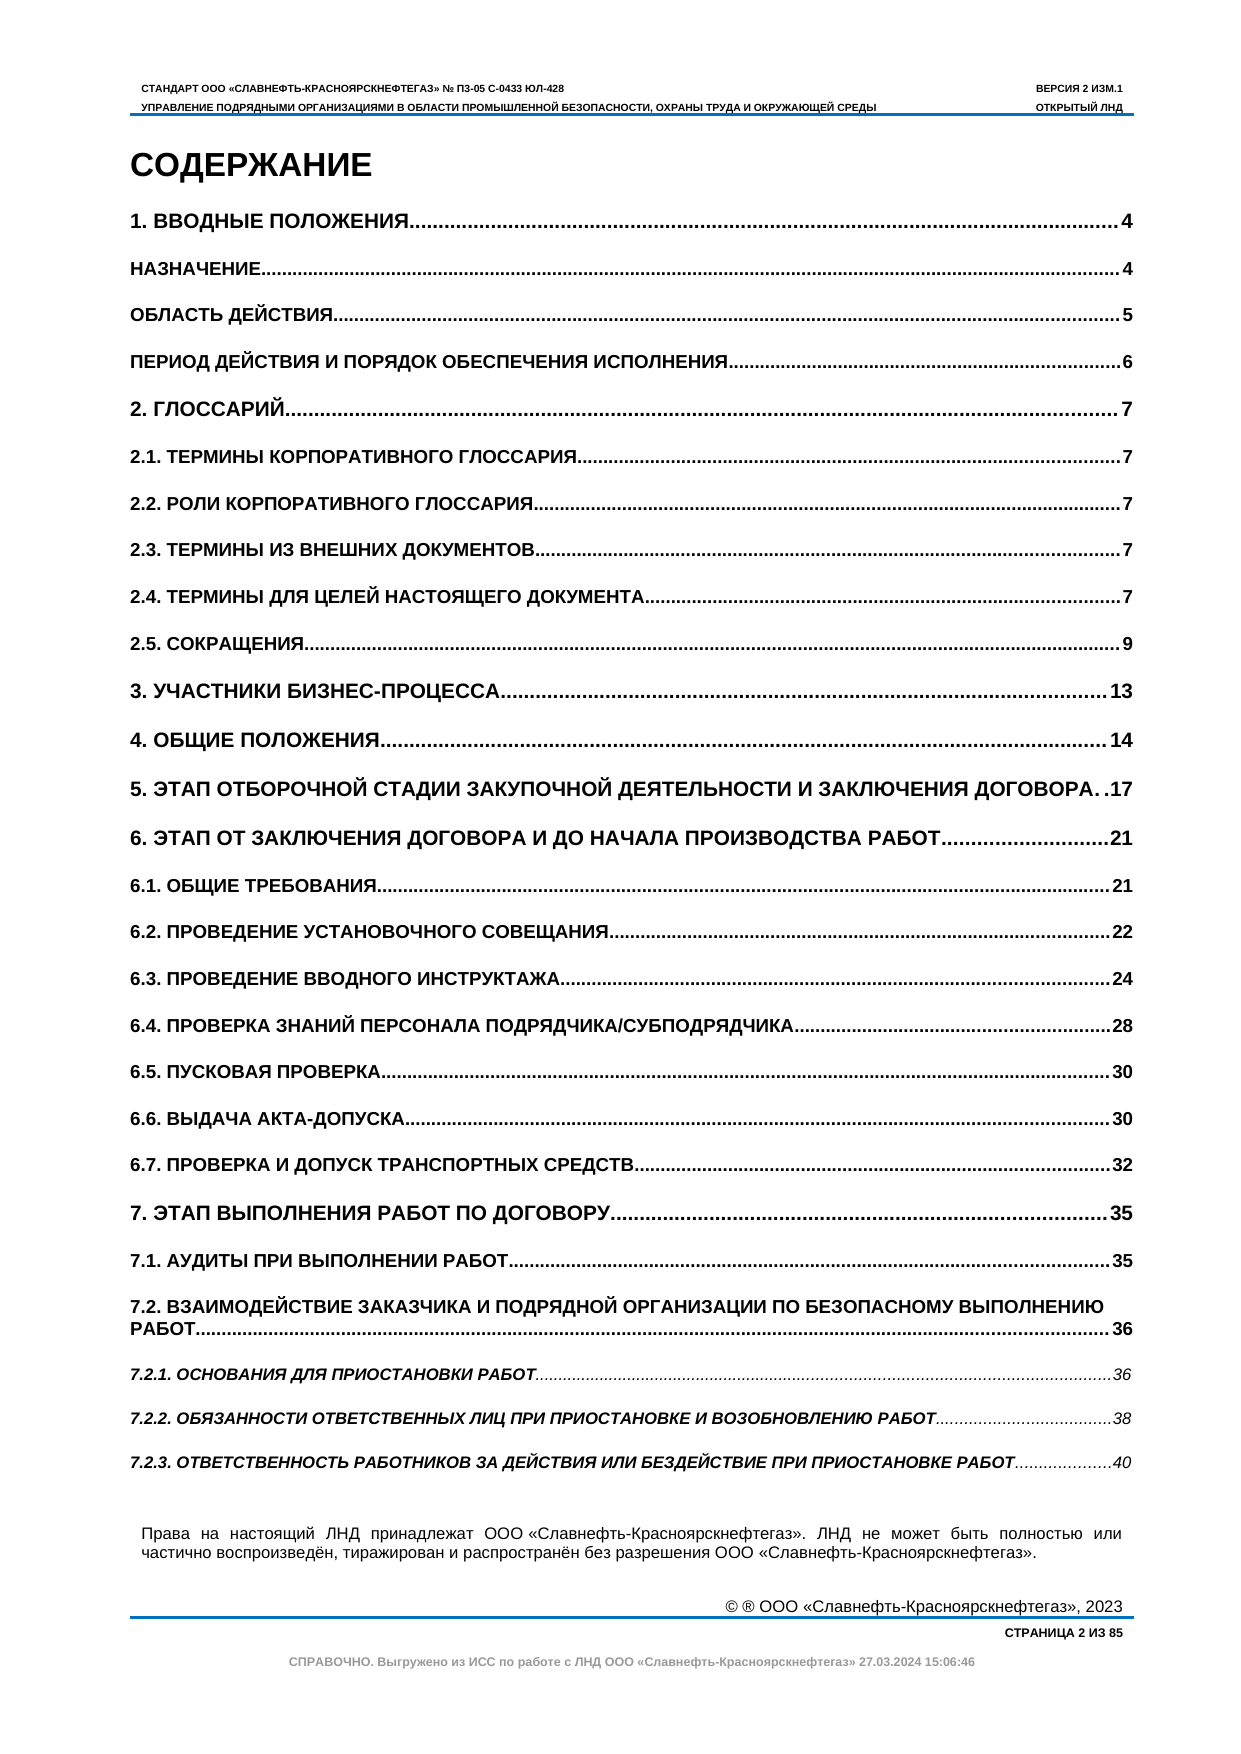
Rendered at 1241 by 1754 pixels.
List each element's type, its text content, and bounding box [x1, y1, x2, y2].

text СОДЕРЖАНИЕ [130, 145, 1134, 183]
